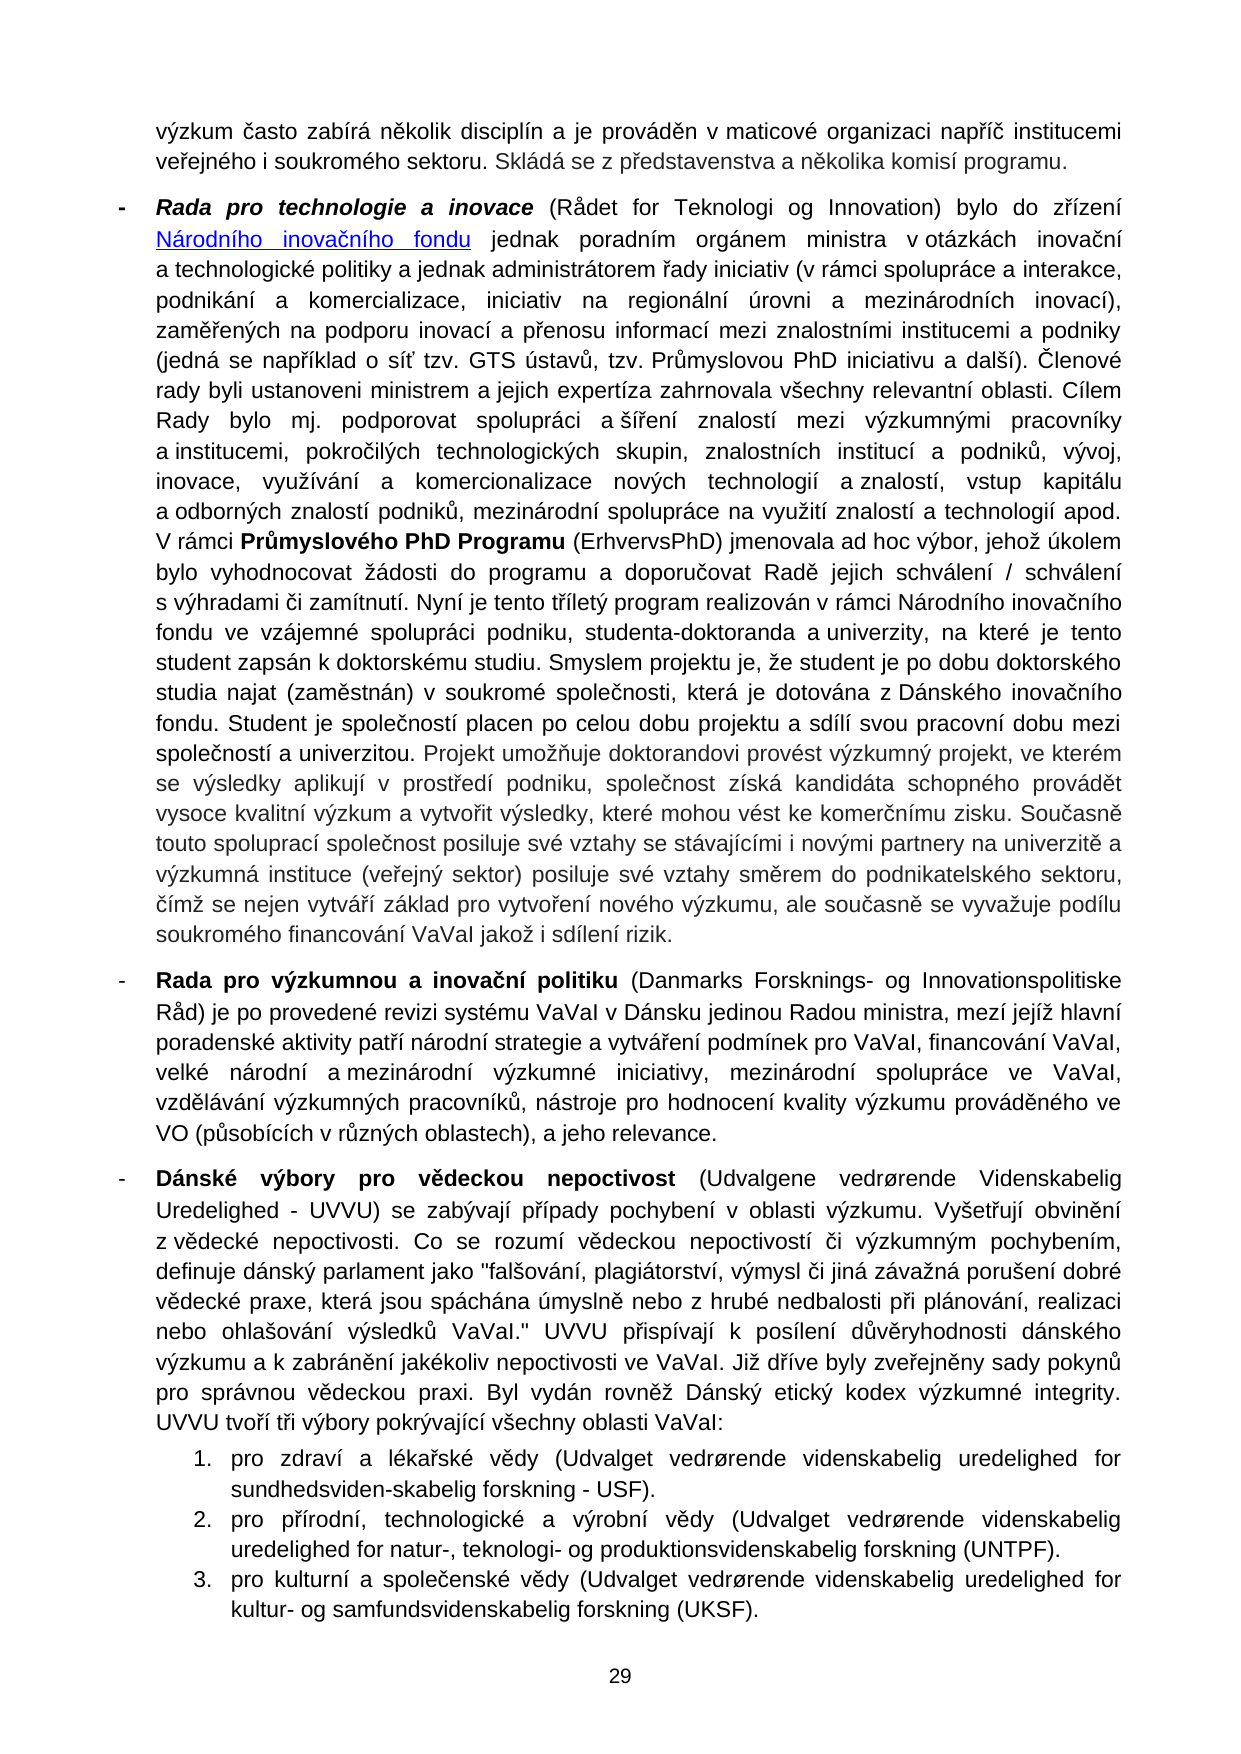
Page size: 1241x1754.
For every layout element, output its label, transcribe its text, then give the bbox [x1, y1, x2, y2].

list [118, 118, 1122, 175]
list pro přírodní, technologické a výrobní vědy (Udvalget vedrørende videnskabelig uredelighed for natur-, teknologi- og produktionsvidenskabelig forskning (UNTPF). [193, 1506, 1122, 1562]
list Rada pro technologie a inovace (Rådet for Teknologi og Innovation) bylo do zřízení Národního inovačního fondu jednak poradním orgánem ministra v otázkách inovační a technologické politiky a jednak administrátorem řady iniciativ (v rámci spolupráce a interakce, podnikání a komercializace, iniciativ na regionální úrovni a mezinárodních inovací), zaměřených na podporu inovací a přenosu informací mezi znalostními institucemi a podniky (jedná se například o síť tzv. GTS ústavů, tzv. Průmyslovou PhD iniciativu a další). Členové rady byli ustanoveni ministrem a jejich expertíza zahrnovala všechny relevantní oblasti. Cílem Rady bylo mj. podporovat spolupráci a šíření znalostí mezi výzkumnými pracovníky a institucemi, pokročilých technologických skupin, znalostních institucí a podniků, vývoj, inovace, využívání a komercionalizace nových technologií a znalostí, vstup kapitálu a odborných znalostí podniků, mezinárodní spolupráce na využití znalostí a technologií apod. V rámci Průmyslového PhD Programu (ErhvervsPhD) jmenovala ad hoc výbor, jehož úkolem bylo vyhodnocovat žádosti do programu a doporučovat Radě jejich schválení / schválení s výhradami či zamítnutí. Nyní je tento tříletý program realizován v rámci Národního inovačního fondu ve vzájemné spolupráci podniku, studenta-doktoranda a univerzity, na které je tento student zapsán k doktorskému studiu. Smyslem projektu je, že student je po dobu doktorského studia najat (zaměstnán) v soukromé společnosti, která je dotována z Dánského inovačního fondu. Student je společností placen po celou dobu projektu a sdílí svou pracovní dobu mezi společností a univerzitou. Projekt umožňuje doktorandovi provést výzkumný projekt, ve kterém se výsledky aplikují v prostředí podniku, společnost získá kandidáta schopného provádět vysoce kvalitní výzkum a vytvořit výsledky, které mohou vést ke komerčnímu zisku. Současně touto spoluprací společnost posiluje své vztahy se stávajícími i novými partnery na univerzitě a výzkumná instituce (veřejný sektor) posiluje své vztahy směrem do podnikatelského sektoru, čímž se nejen vytváří základ pro vytvoření nového výzkumu, ale současně se vyvažuje podílu soukromého financování VaVaI jakož i sdílení rizik. [118, 191, 1122, 947]
list Rada pro výzkumnou a inovační politiku (Danmarks Forsknings- og Innovationspolitiske Råd) je po provedené revizi systému VaVaI v Dánsku jedinou Radou ministra, mezí jejíž hlavní poradenské aktivity patří národní strategie a vytváření podmínek pro VaVaI, financování VaVaI, velké národní a mezinárodní výzkumné iniciativy, mezinárodní spolupráce ve VaVaI, vzdělávání výzkumných pracovníků, nástroje pro hodnocení kvality výzkumu prováděného ve VO (působících v různých oblastech), a jeho relevance. [118, 964, 1122, 1146]
list Dánské výbory pro vědeckou nepoctivost (Udvalgene vedrørende Videnskabelig Uredelighed - UVVU) se zabývají případy pochybení v oblasti výzkumu. Vyšetřují obvinění z vědecké nepoctivosti. Co se rozumí vědeckou nepoctivostí či výzkumným pochybením, definuje dánský parlament jako "falšování, plagiátorství, výmysl či jiná závažná porušení dobré vědecké praxe, která jsou spáchána úmyslně nebo z hrubé nedbalosti při plánování, realizaci nebo ohlašování výsledků VaVaI." UVVU přispívají k posílení důvěryhodnosti dánského výzkumu a k zabránění jakékoliv nepoctivosti ve VaVaI. Již dříve byly zveřejněny sady pokynů pro správnou vědeckou praxi. Byl vydán rovněž Dánský etický kodex výzkumné integrity. UVVU tvoří tři výbory pokrývající všechny oblasti VaVaI: [118, 1162, 1122, 1435]
list pro zdraví a lékařské vědy (Udvalget vedrørende videnskabelig uredelighed for sundhedsviden-skabelig forskning - USF). [193, 1445, 1122, 1502]
list pro kulturní a společenské vědy (Udvalget vedrørende videnskabelig uredelighed for kultur- og samfundsvidenskabelig forskning (UKSF). [193, 1566, 1122, 1623]
